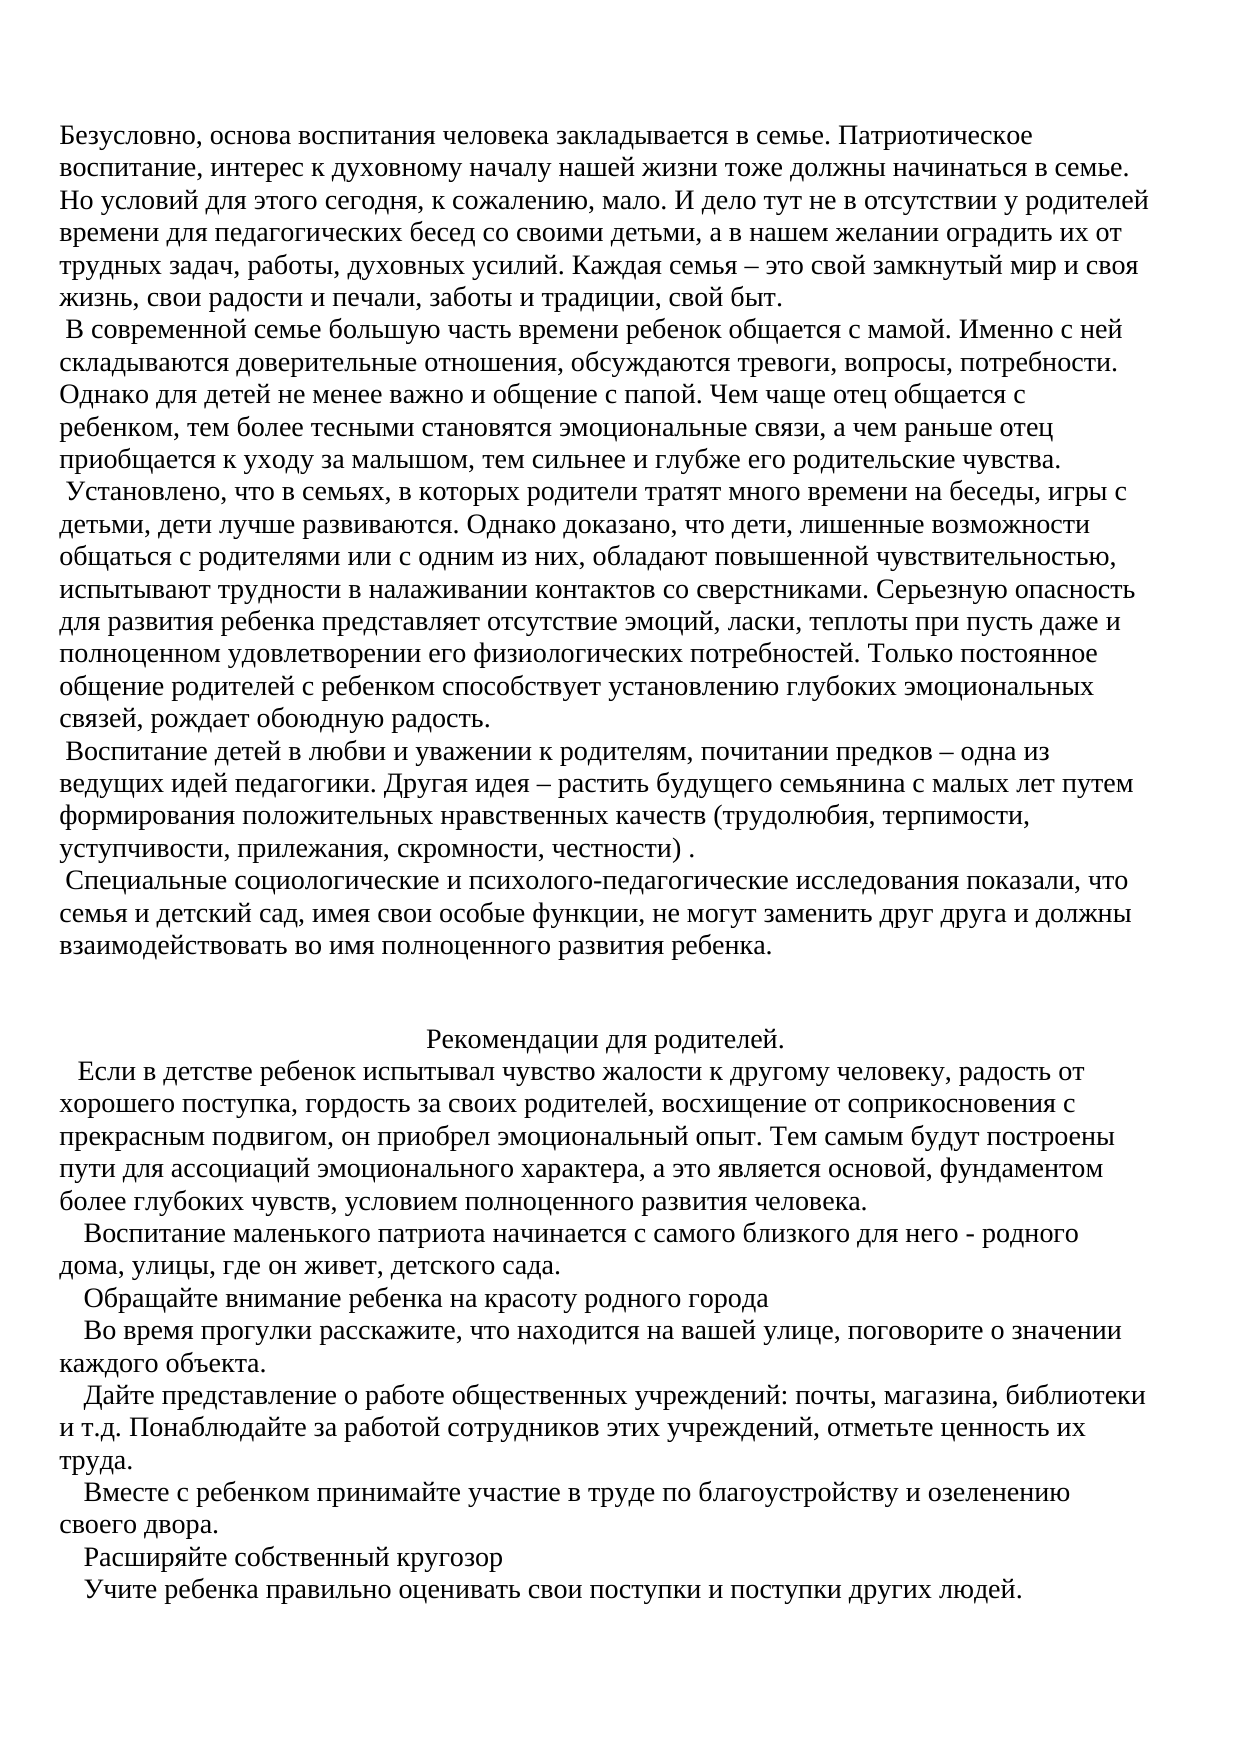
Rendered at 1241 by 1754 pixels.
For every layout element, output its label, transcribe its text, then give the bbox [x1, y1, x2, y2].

text Расширяйте собственный кругозор [59, 1540, 1152, 1572]
text Учите ребенка правильно оценивать свои поступки и поступки других людей. [59, 1572, 1152, 1605]
text Рекомендации для родителей. [59, 1022, 1152, 1054]
text Специальные социологические и психолого-педагогические исследования показали, что семья и детский сад, имея свои особые функции, не могут заменить друг друга и должны взаимодействовать во имя полноценного развития ребенка. [59, 863, 1152, 960]
text Воспитание маленького патриота начинается с самого близкого для него - родного дома, улицы, где он живет, детского сада. [59, 1216, 1152, 1281]
text Безусловно, основа воспитания человека закладывается в семье. Патриотическое воспитание, интерес к духовному началу нашей жизни тоже должны начинаться в семье. Но условий для этого сегодня, к сожалению, мало. И дело тут не в отсутствии у родителей времени для педагогических бесед со своими детьми, а в нашем желании оградить их от трудных задач, работы, духовных усилий. Каждая семья – это свой замкнутый мир и своя жизнь, свои радости и печали, заботы и традиции, свой быт. [59, 118, 1152, 312]
text Если в детстве ребенок испытывал чувство жалости к другому человеку, радость от хорошего поступка, гордость за своих родителей, восхищение от соприкосновения с прекрасным подвигом, он приобрел эмоциональный опыт. Тем самым будут построены пути для ассоциаций эмоционального характера, а это является основой, фундаментом более глубоких чувств, условием полноценного развития человека. [59, 1054, 1152, 1216]
text Вместе с ребенком принимайте участие в труде по благоустройству и озеленению своего двора. [59, 1475, 1152, 1540]
text Во время прогулки расскажите, что находится на вашей улице, поговорите о значении каждого объекта. [59, 1313, 1152, 1378]
text Установлено, что в семьях, в которых родители тратят много времени на беседы, игры с детьми, дети лучше развиваются. Однако доказано, что дети, лишенные возможности общаться с родителями или с одним из них, обладают повышенной чувствительностью, испытывают трудности в налаживании контактов со сверстниками. Серьезную опасность для развития ребенка представляет отсутствие эмоций, ласки, теплоты при пусть даже и полноценном удовлетворении его физиологических потребностей. Только постоянное общение родителей с ребенком способствует установлению глубоких эмоциональных связей, рождает обоюдную радость. [59, 474, 1152, 734]
text В современной семье большую часть времени ребенок общается с мамой. Именно с ней складываются доверительные отношения, обсуждаются тревоги, вопросы, потребности. Однако для детей не менее важно и общение с папой. Чем чаще отец общается с ребенком, тем более тесными становятся эмоциональные связи, а чем раньше отец приобщается к уходу за малышом, тем сильнее и глубже его родительские чувства. [59, 312, 1152, 474]
text Дайте представление о работе общественных учреждений: почты, магазина, библиотеки и т.д. Понаблюдайте за работой сотрудников этих учреждений, отметьте ценность их труда. [59, 1378, 1152, 1475]
text Воспитание детей в любви и уважении к родителям, почитании предков – одна из ведущих идей педагогики. Другая идея – растить будущего семьянина с малых лет путем формирования положительных нравственных качеств (трудолюбия, терпимости, уступчивости, прилежания, скромности, честности) . [59, 734, 1152, 863]
text Обращайте внимание ребенка на красоту родного города [59, 1281, 1152, 1313]
